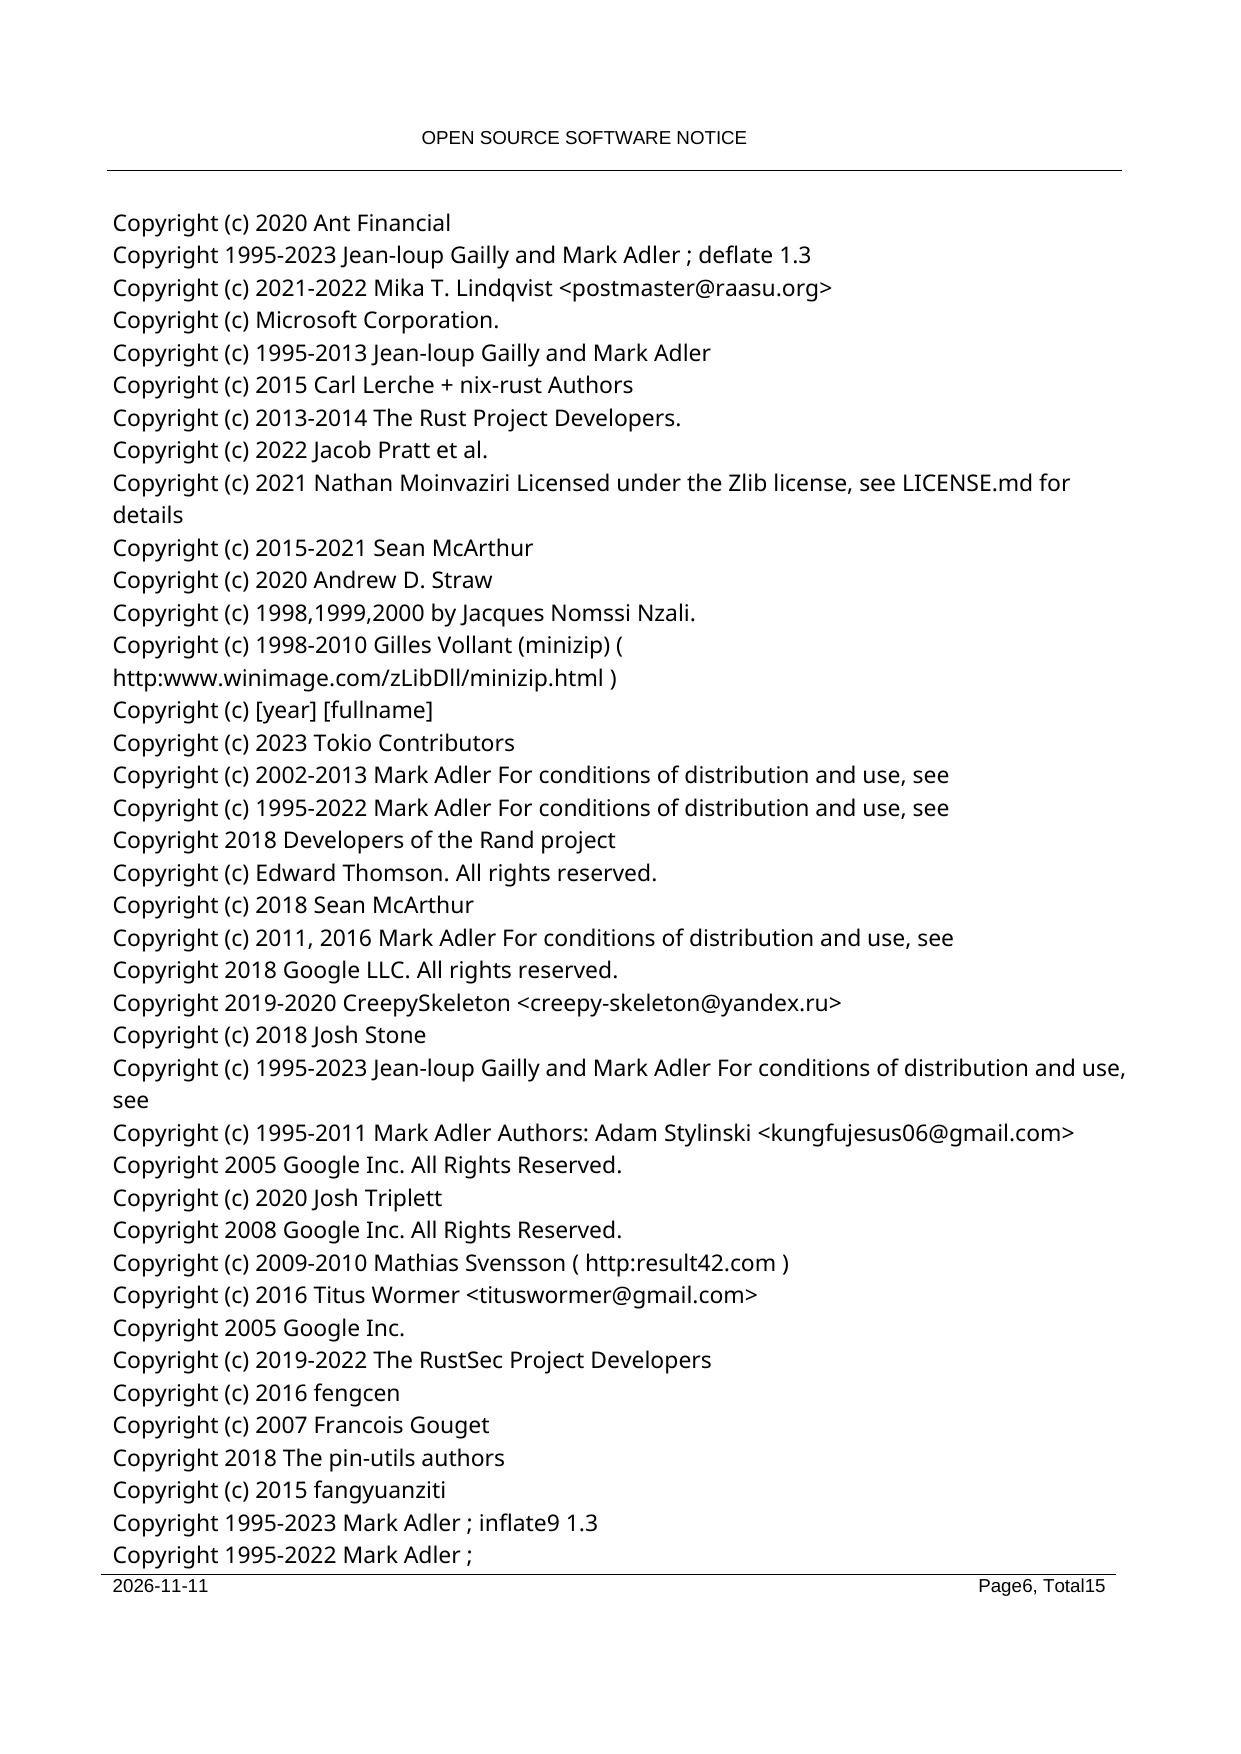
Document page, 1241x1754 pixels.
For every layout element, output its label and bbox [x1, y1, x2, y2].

text [112, 206, 1128, 1571]
